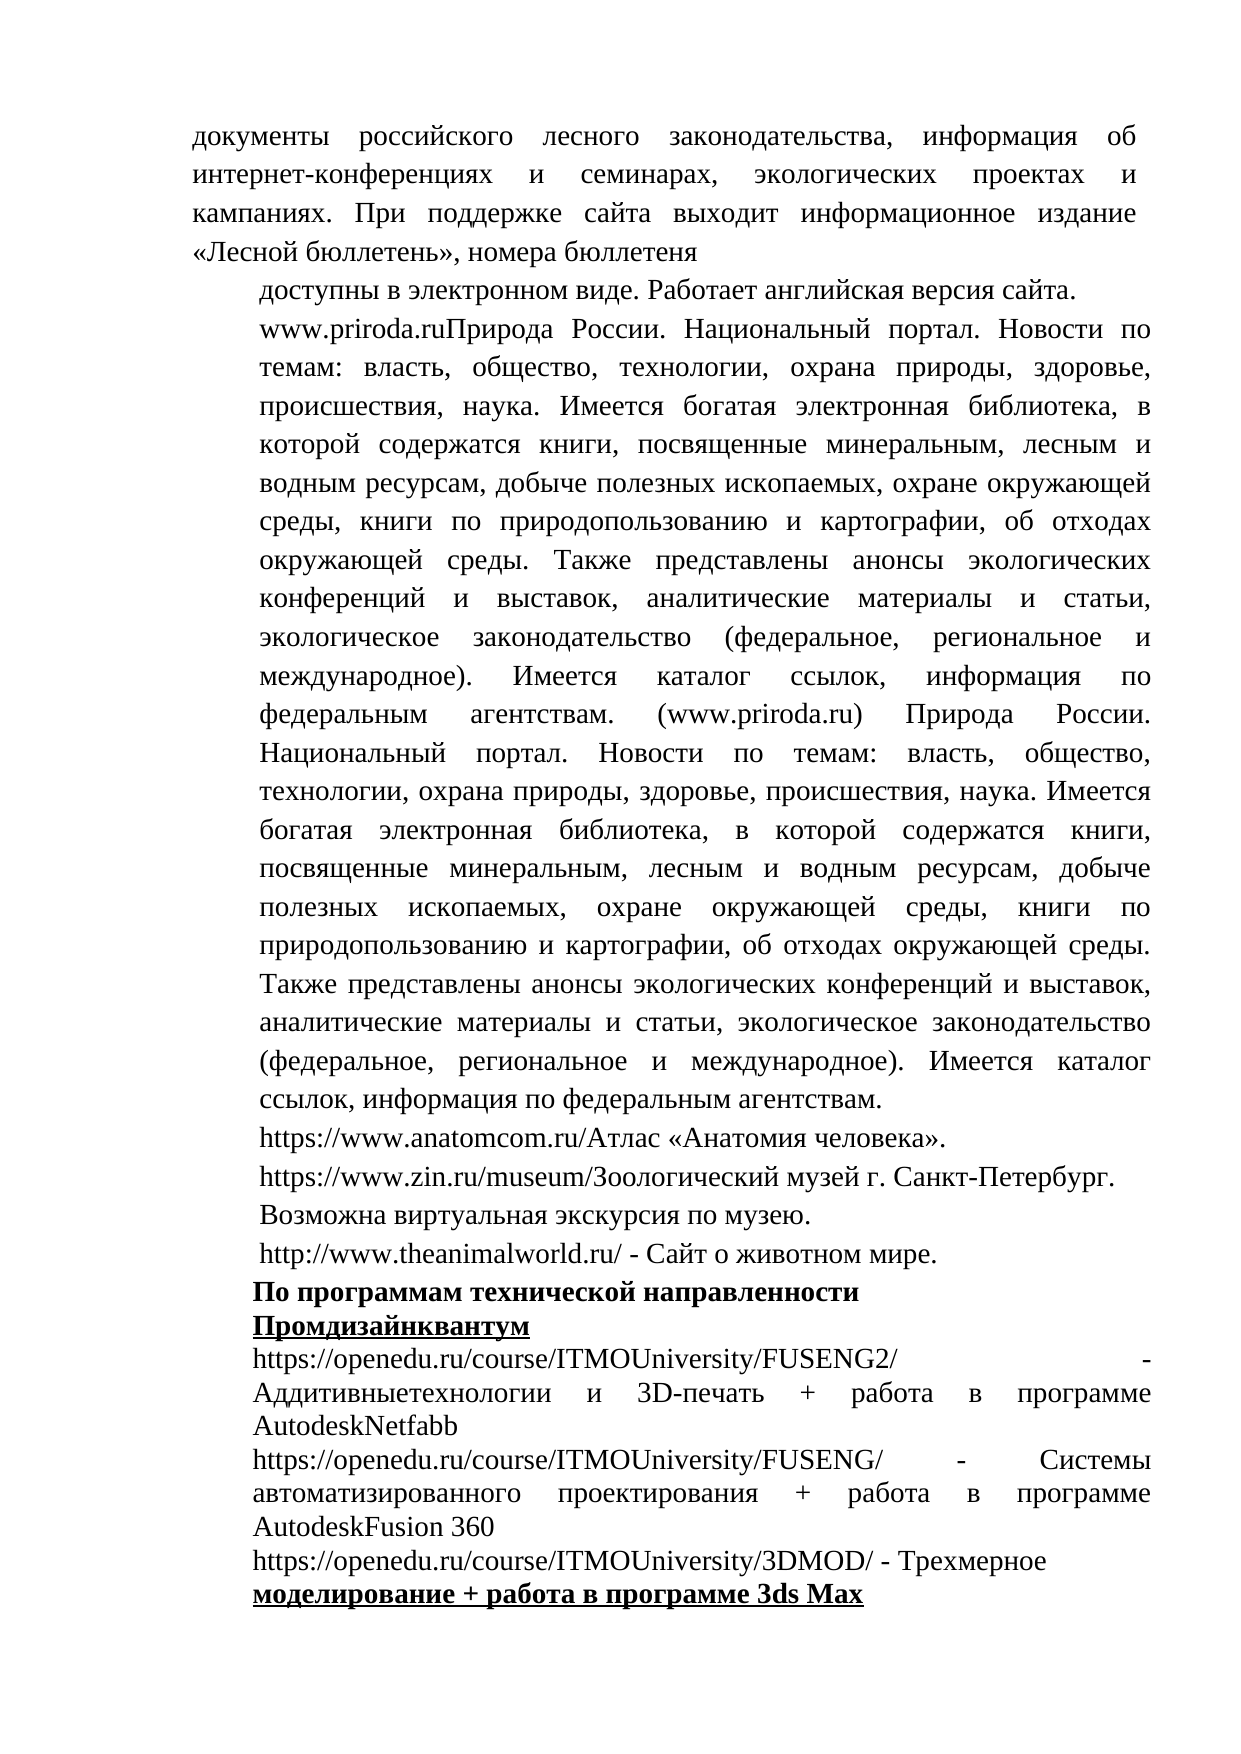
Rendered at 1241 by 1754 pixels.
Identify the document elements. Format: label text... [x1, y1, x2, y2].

list http://www.theanimalworld.ru/ - Сайт о животном мире. [259, 1236, 1152, 1269]
list https://openedu.ru/course/ITMOUniversity/3DMOD/ - Трехмерное [252, 1543, 1152, 1576]
list доступны в электронном виде. Работает английская версия сайта. [259, 272, 1152, 306]
list www.priroda.ruПрирода России. Национальный портал. Новости по темам: власть, общество, технологии, охрана природы, здоровье, происшествия, наука. Имеется богатая электронная библиотека, в которой содержатся книги, посвященные минеральным, лесным и водным ресурсам, добыче полезных ископаемых, охране окружающей среды, книги по природопользованию и картографии, об отходах окружающей среды. Также представлены анонсы экологических конференций и выставок, аналитические материалы и статьи, экологическое законодательство (федеральное, региональное и международное). Имеется каталог ссылок, информация по федеральным агентствам. (www.priroda.ru) Природа России. Национальный портал. Новости по темам: власть, общество, технологии, охрана природы, здоровье, происшествия, наука. Имеется богатая электронная библиотека, в которой содержатся книги, посвященные минеральным, лесным и водным ресурсам, добыче полезных ископаемых, охране окружающей среды, книги по природопользованию и картографии, об отходах окружающей среды. Также представлены анонсы экологических конференций и выставок, аналитические материалы и статьи, экологическое законодательство (федеральное, региональное и международное). Имеется каталог ссылок, информация по федеральным агентствам. [259, 311, 1152, 1115]
list моделирование + работа в программе 3ds Max [252, 1576, 1152, 1610]
list https://www.zin.ru/museum/Зоологический музей г. Санкт-Петербург. [259, 1159, 1152, 1192]
list Промдизайнквантум [252, 1308, 1152, 1341]
list https://openedu.ru/course/ITMOUniversity/FUSENG/ - Системы автоматизированного проектирования + работа в программе AutodeskFusion 360 [252, 1442, 1152, 1543]
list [192, 118, 1137, 267]
list Возможна виртуальная экскурсия по музею. [259, 1197, 1152, 1231]
list По программам технической направленности [252, 1274, 1152, 1308]
list https://openedu.ru/course/ITMOUniversity/FUSENG2/ - Аддитивныетехнологии и 3D-печать + работа в программе AutodeskNetfabb [252, 1341, 1152, 1442]
list https://www.anatomcom.ru/Атлас «Анатомия человека». [259, 1120, 1152, 1154]
